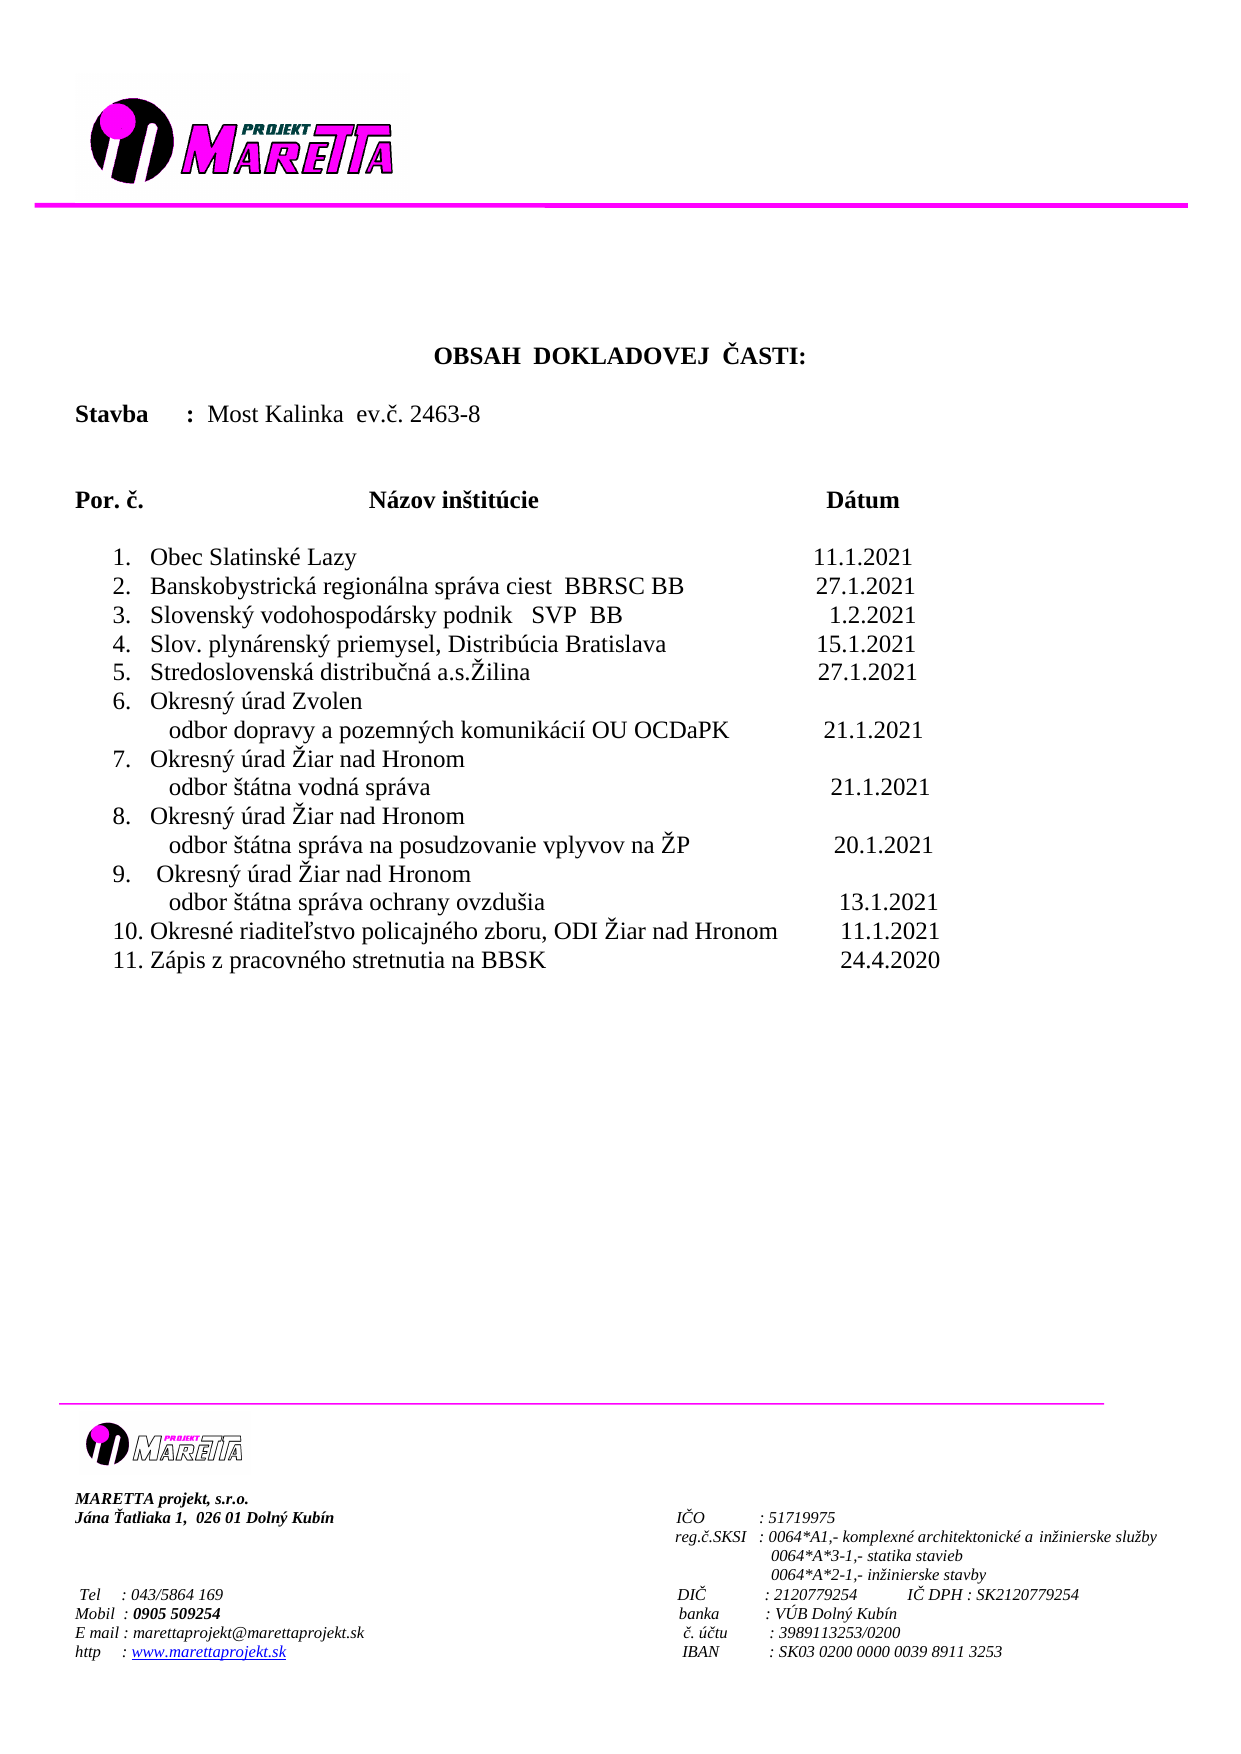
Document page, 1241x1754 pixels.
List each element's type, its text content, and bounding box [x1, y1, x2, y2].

list Slov. plynárenský priemysel, Distribúcia Bratislava 15.1.2021 [112, 629, 1165, 657]
list Banskobystrická regionálna správa ciest BBRSC BB 27.1.2021 [112, 571, 1165, 600]
picture [78, 1411, 251, 1475]
text OBSAH DOKLADOVEJ ČASTI: [75, 341, 1165, 370]
list odbor štátna správa na posudzovanie vplyvov na ŽP 20.1.2021 [150, 830, 1165, 859]
list Slovenský vodohospodársky podnik SVP BB 1.2.2021 [112, 600, 1165, 629]
text Por. č. Názov inštitúcie Dátum [75, 485, 1165, 514]
picture [75, 73, 410, 203]
list odbor štátna vodná správa 21.1.2021 [150, 772, 1165, 801]
list Zápis z pracovného stretnutia na BBSK 24.4.2020 [112, 945, 1165, 974]
list Okresné riaditeľstvo policajného zboru, ODI Žiar nad Hronom 11.1.2021 [112, 916, 1165, 945]
list Okresný úrad Žiar nad Hronom [112, 801, 1165, 830]
list Okresný úrad Žiar nad Hronom [112, 859, 1165, 887]
list Okresný úrad Žiar nad Hronom [112, 744, 1165, 772]
list odbor dopravy a pozemných komunikácií OU OCDaPK 21.1.2021 [150, 715, 1165, 744]
list Stredoslovenská distribučná a.s.Žilina 27.1.2021 [112, 657, 1165, 686]
list Okresný úrad Zvolen [112, 686, 1165, 715]
list odbor štátna správa ochrany ovzdušia 13.1.2021 [150, 887, 1165, 916]
list Obec Slatinské Lazy 11.1.2021 [112, 542, 1165, 571]
text Stavba : Most Kalinka ev.č. 2463-8 [75, 399, 1165, 427]
